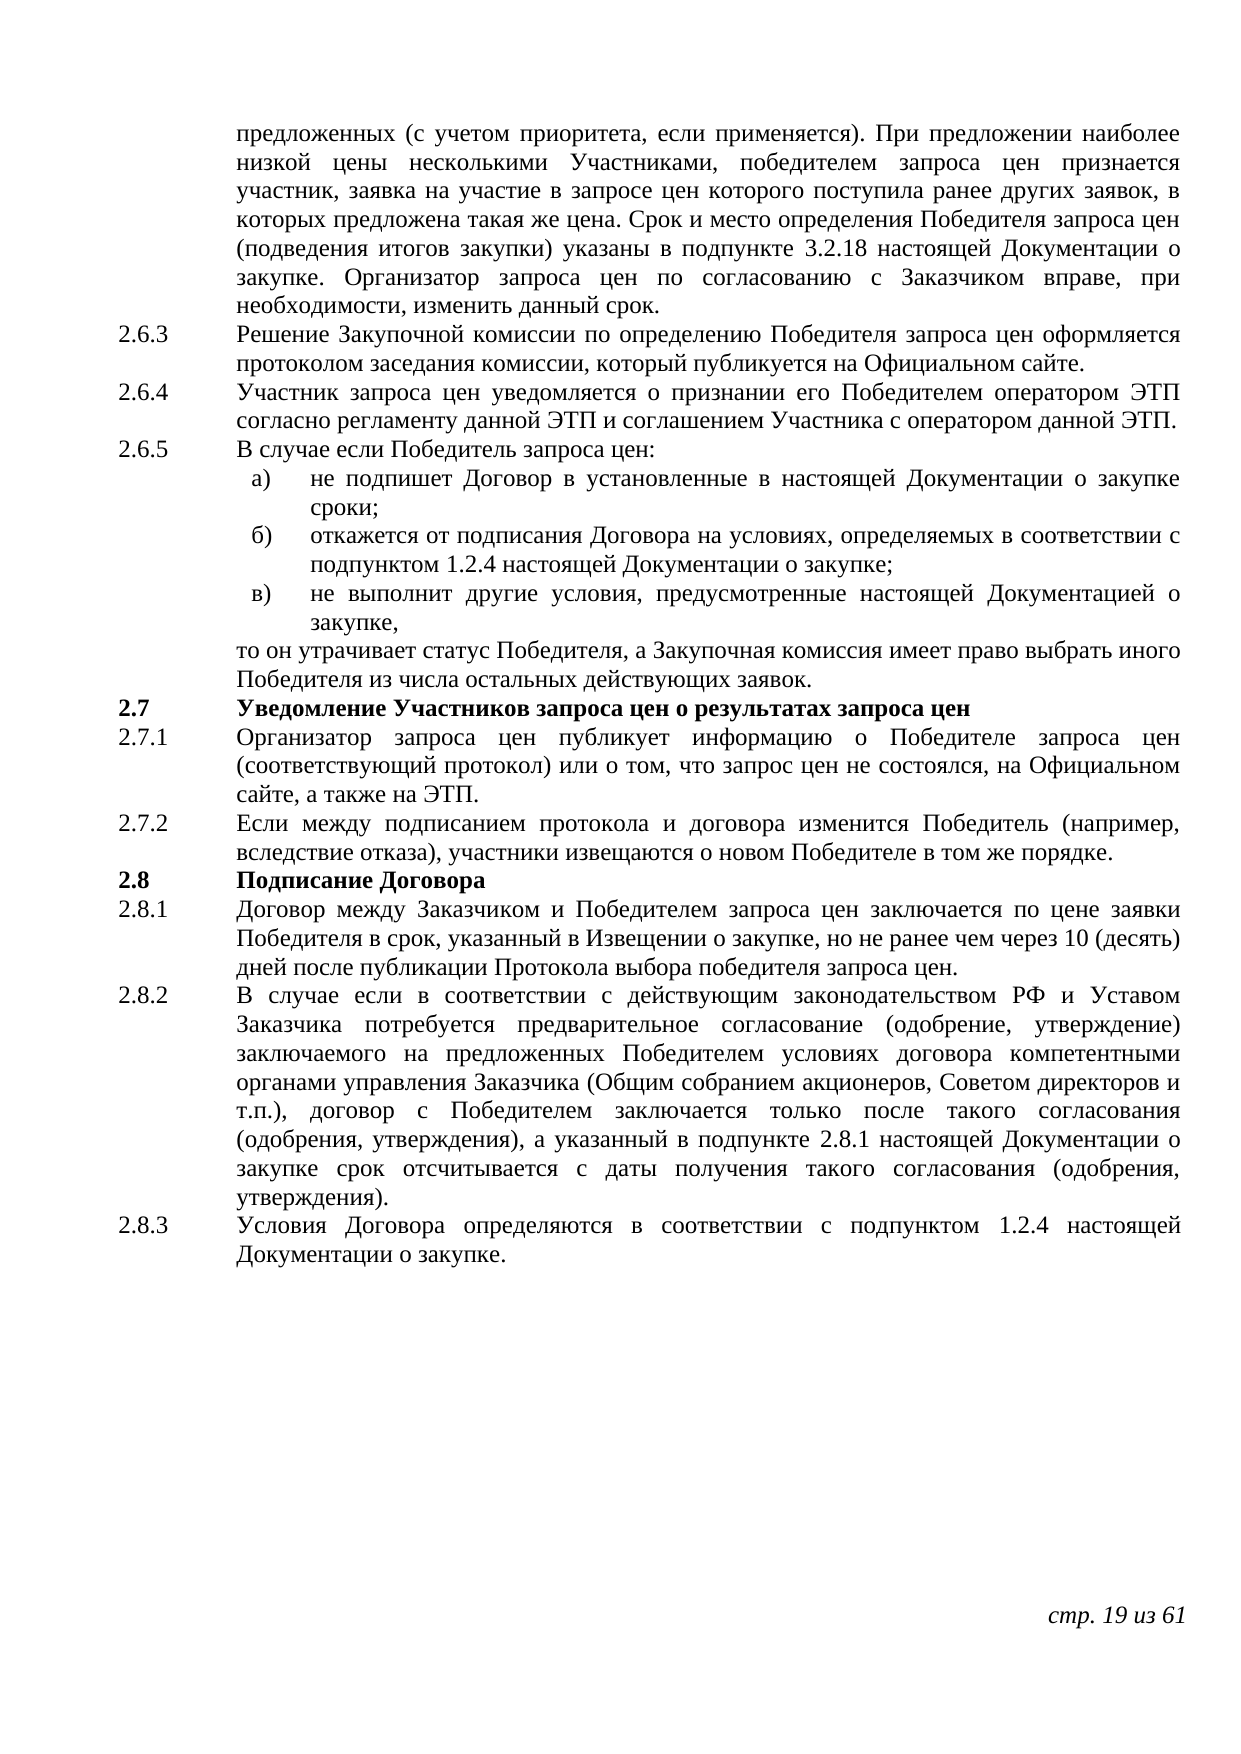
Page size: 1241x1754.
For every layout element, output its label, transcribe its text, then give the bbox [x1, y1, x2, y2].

text откажется от подписания Договора на условиях, определяемых в соответствии с подпунктом 1.2.4 настоящей Документации о закупке; [251, 521, 1181, 578]
text В случае если в соответствии с действующим законодательством РФ и Уставом Заказчика потребуется предварительное согласование (одобрение, утверждение) заключаемого на предложенных Победителем условиях договора компетентными органами управления Заказчика (Общим собранием акционеров, Советом директоров и т.п.), договор с Победителем заключается только после такого согласования (одобрения, утверждения), а указанный в подпункте 2.8.1 настоящей Документации о закупке срок отсчитывается с даты получения такого согласования (одобрения, утверждения). [118, 981, 1181, 1211]
text не выполнит другие условия, предусмотренные настоящей Документацией о закупке, [251, 578, 1181, 636]
text В случае если Победитель запроса цен: [118, 434, 1181, 463]
subtitle Уведомление Участников запроса цен о результатах запроса цен [118, 693, 1181, 722]
subtitle Подписание Договора [118, 866, 1181, 894]
text Организатор запроса цен публикует информацию о Победителе запроса цен (соответствующий протокол) или о том, что запрос цен не состоялся, на Официальном сайте, а также на ЭТП. [118, 722, 1181, 808]
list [118, 118, 1181, 319]
text не подпишет Договор в установленные в настоящей Документации о закупке сроки; [251, 463, 1181, 521]
text то он утрачивает статус Победителя, а Закупочная комиссия имеет право выбрать иного Победителя из числа остальных действующих заявок. [236, 636, 1181, 693]
text Условия Договора определяются в соответствии с подпунктом 1.2.4 настоящей Документации о закупке. [118, 1211, 1181, 1268]
text Если между подписанием протокола и договора изменится Победитель (например, вследствие отказа), участники извещаются о новом Победителе в том же порядке. [118, 808, 1181, 866]
text Решение Закупочной комиссии по определению Победителя запроса цен оформляется протоколом заседания комиссии, который публикуется на Официальном сайте. [118, 319, 1181, 377]
text Договор между Заказчиком и Победителем запроса цен заключается по цене заявки Победителя в срок, указанный в Извещении о закупке, но не ранее чем через 10 (десять) дней после публикации Протокола выбора победителя запроса цен. [118, 894, 1181, 981]
text Участник запроса цен уведомляется о признании его Победителем оператором ЭТП согласно регламенту данной ЭТП и соглашением Участника с оператором данной ЭТП. [118, 377, 1181, 434]
